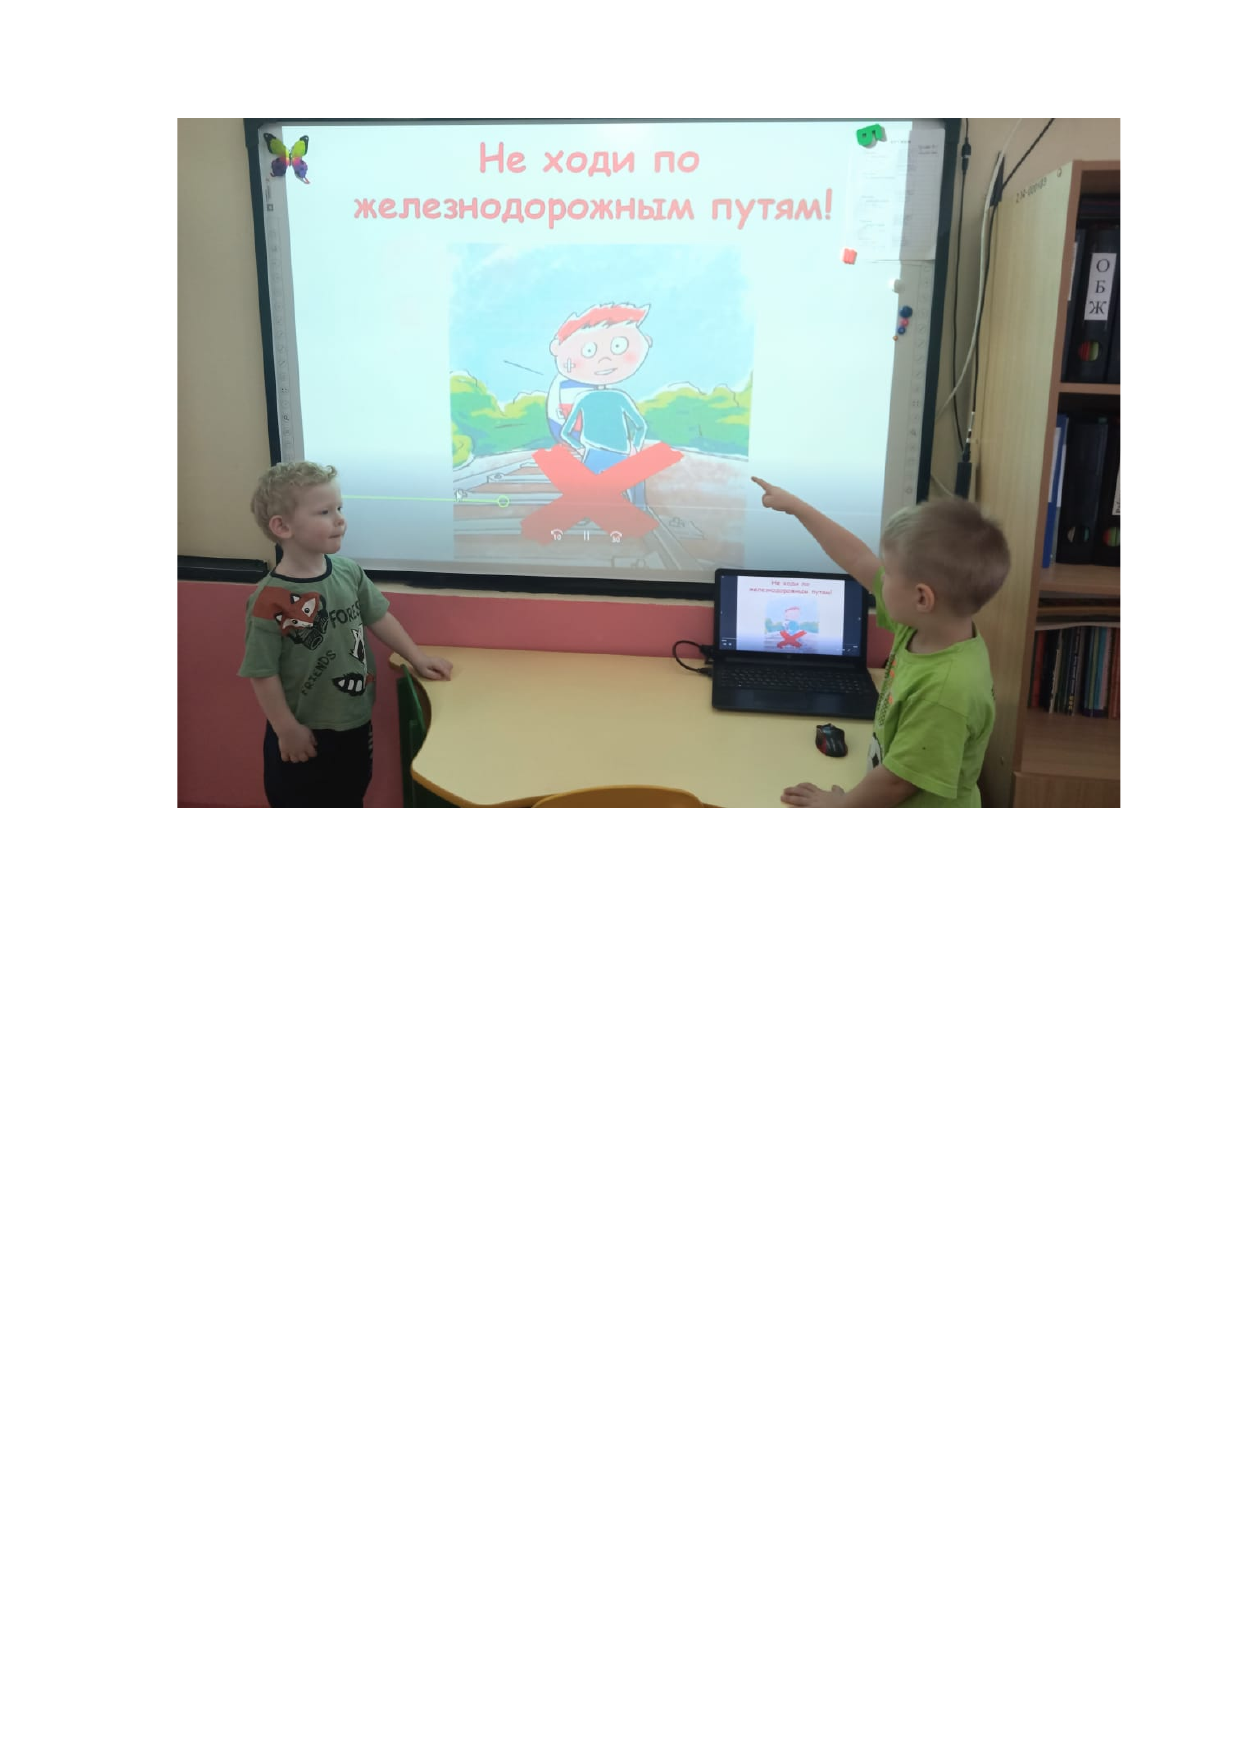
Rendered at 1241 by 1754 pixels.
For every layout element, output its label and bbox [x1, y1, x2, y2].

picture [177, 118, 1121, 808]
